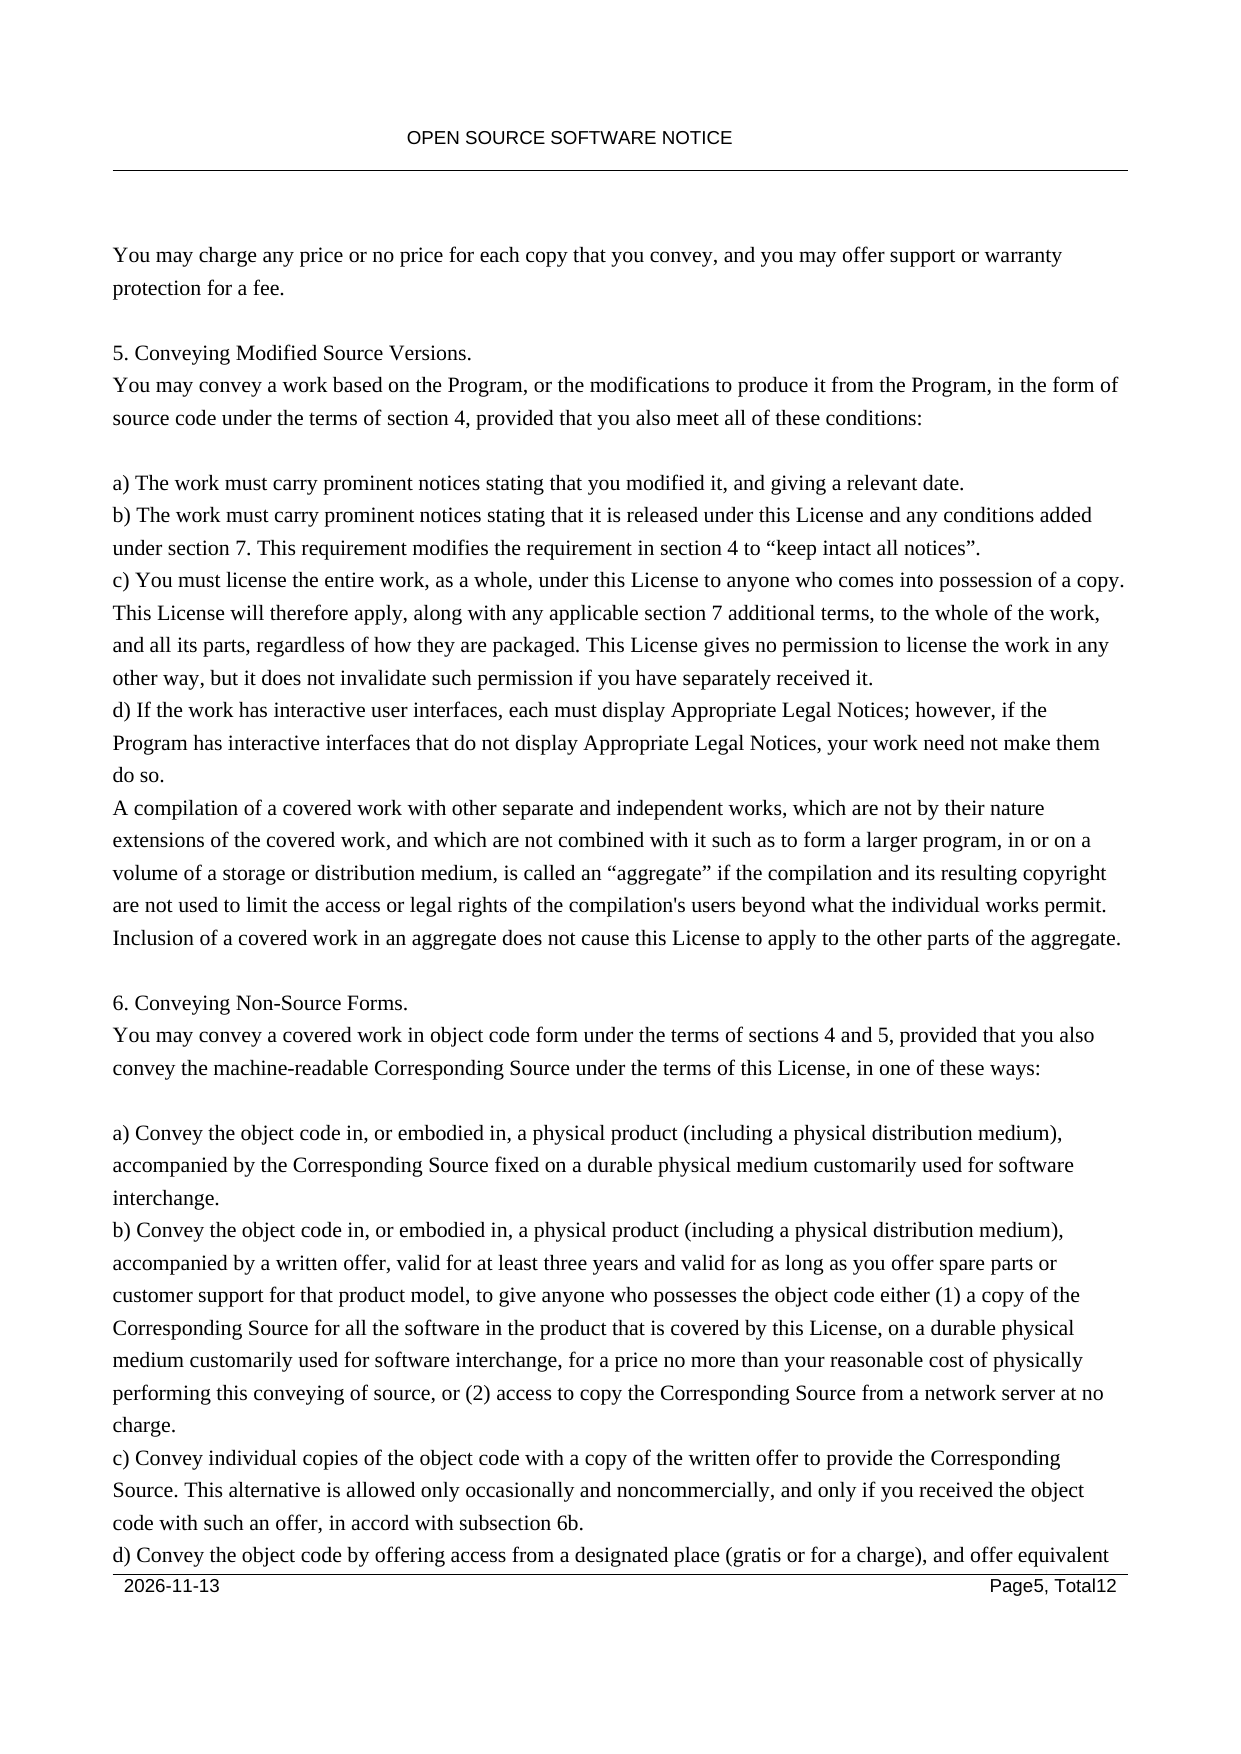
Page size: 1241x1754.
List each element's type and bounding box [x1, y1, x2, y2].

text [112, 206, 1128, 1571]
